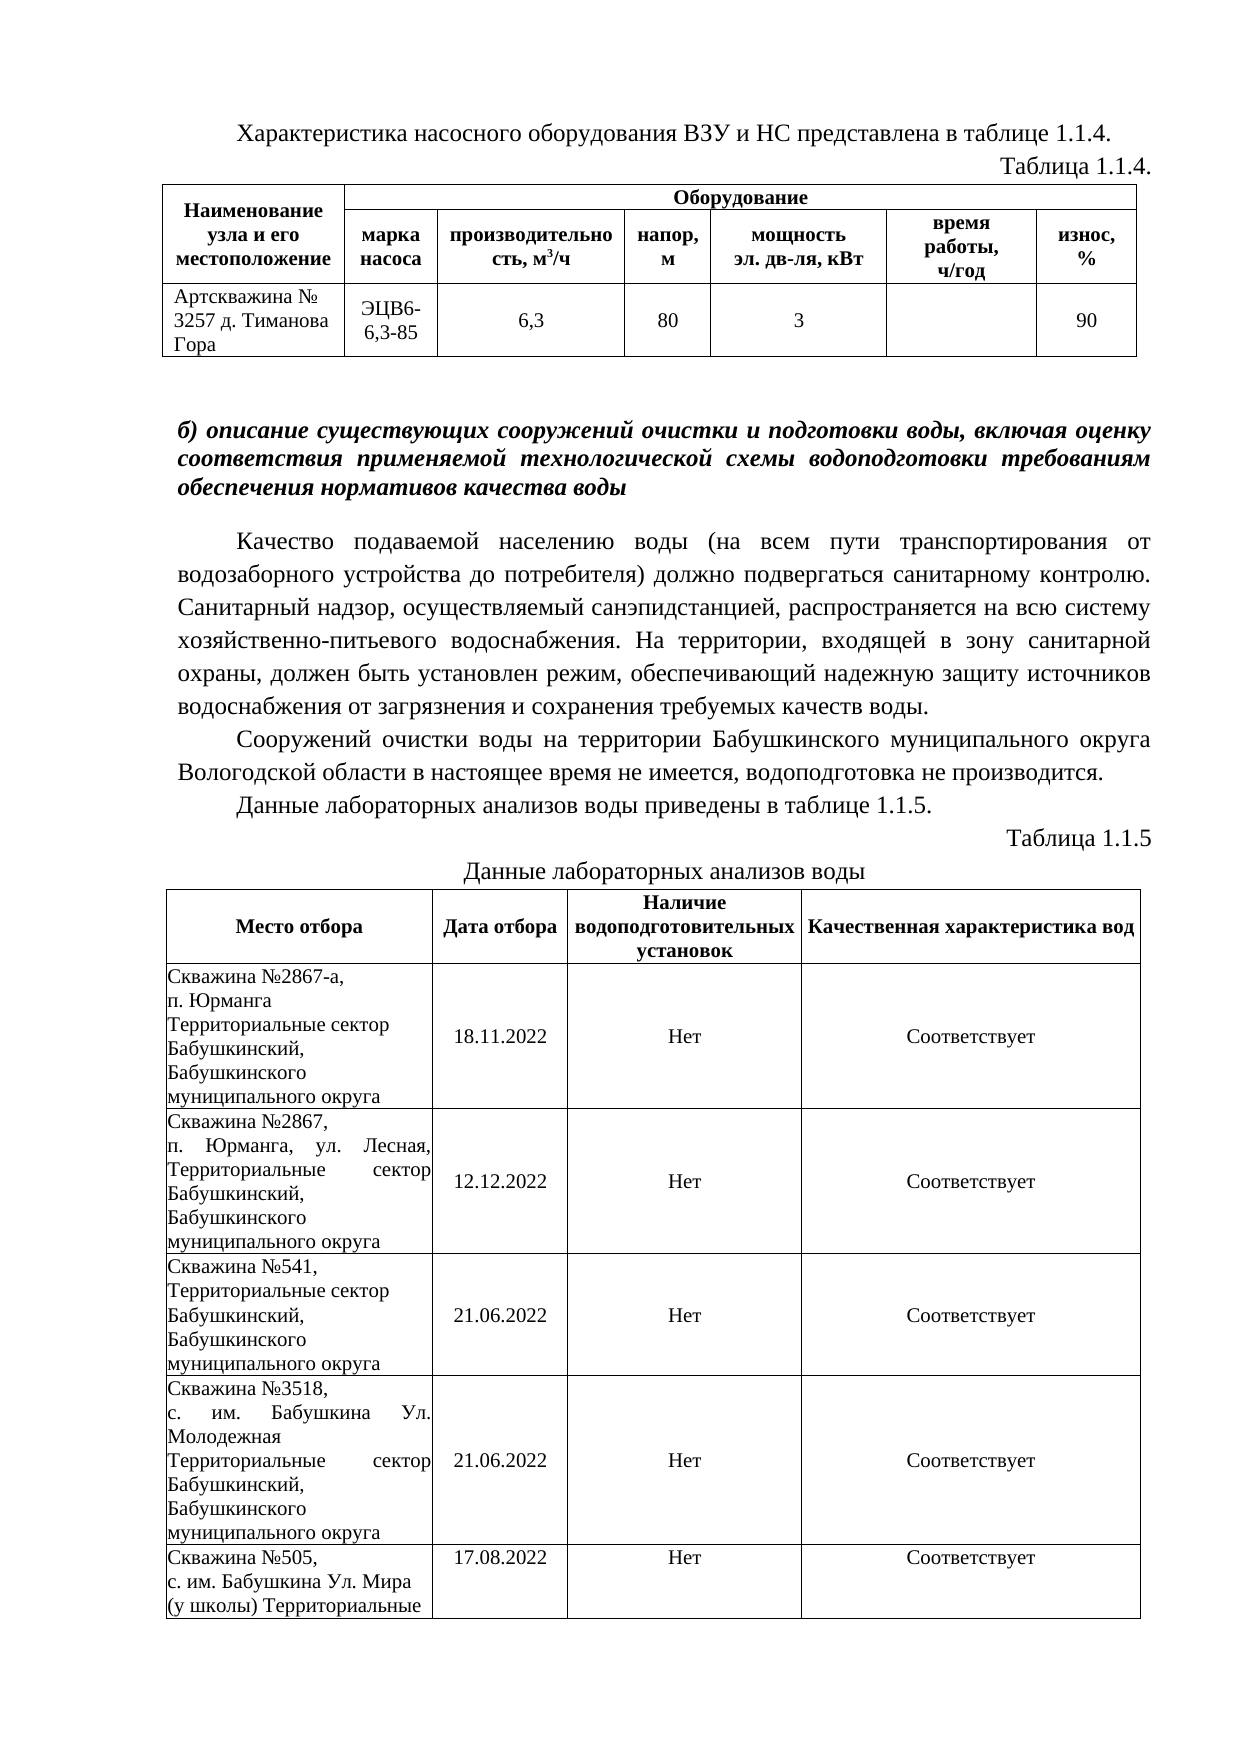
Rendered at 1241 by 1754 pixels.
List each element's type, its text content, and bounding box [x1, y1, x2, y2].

table_cell 21.06.2022 [433, 1254, 567, 1375]
table_cell Артскважина № 3257 д. Тиманова Гора [163, 284, 344, 356]
table_cell Нет [568, 1376, 801, 1544]
table_cell 12.12.2022 [433, 1109, 567, 1253]
table_cell ЭЦВ6-6,3-85 [345, 284, 437, 356]
table_cell Нет [568, 964, 801, 1108]
table_cell 18.11.2022 [433, 964, 567, 1108]
table_cell 3 [711, 284, 886, 356]
table_header Дата отбора [433, 890, 567, 962]
table_cell [887, 284, 1036, 356]
table_cell Соответствует [802, 964, 1140, 1108]
table_cell Скважина №541, Территориальные сектор Бабушкинский, Бабушкинского муниципального округа [167, 1254, 432, 1375]
table_header Качественная характеристика вод [802, 890, 1140, 962]
table_cell Соответствует [802, 1545, 1140, 1617]
table_cell Соответствует [802, 1109, 1140, 1253]
table_cell время работы, ч/год [887, 210, 1036, 282]
table_cell 6,3 [438, 284, 624, 356]
table_cell Нет [568, 1545, 801, 1617]
table_cell Скважина №2867-а, п. Юрманга Территориальные сектор Бабушкинский, Бабушкинского муниципального округа [167, 964, 432, 1108]
table_cell Нет [568, 1254, 801, 1375]
table_cell 90 [1037, 284, 1136, 356]
table_cell Скважина №2867, п. Юрманга, ул. Лесная, Территориальные сектор Бабушкинский, Бабушкинского муниципального округа [167, 1109, 432, 1253]
table_header Место отбора [167, 890, 432, 962]
table_header Наличие водоподготовительных установок [568, 890, 801, 962]
text Качество подаваемой населению воды (на всем пути транспортирования от водозаборного устройства до потребителя) должно подвергаться санитарному контролю. Санитарный надзор, осуществляемый санэпидстанцией, распространяется на всю систему хозяйственно-питьевого водоснабжения. На территории, входящей в зону санитарной охраны, должен быть установлен режим, обеспечивающий надежную защиту источников водоснабжения от загрязнения и сохранения требуемых качеств воды. [177, 526, 1152, 720]
text Таблица 1.1.5 [177, 823, 1152, 852]
table_cell мощность эл. дв-ля, кВт [711, 210, 886, 282]
table_cell износ, % [1037, 210, 1136, 282]
text Таблица 1.1.4. [177, 151, 1152, 180]
table_cell Скважина №3518, с. им. Бабушкина Ул. Молодежная Территориальные сектор Бабушкинский, Бабушкинского муниципального округа [167, 1376, 432, 1544]
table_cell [167, 1545, 432, 1617]
subtitle б) описание существующих сооружений очистки и подготовки воды, включая оценку соответствия применяемой технологической схемы водоподготовки требованиям обеспечения нормативов качества воды [177, 415, 1152, 501]
table_cell производительность, м3/ч [438, 210, 624, 282]
text Данные лабораторных анализов воды [177, 856, 1152, 885]
text Характеристика насосного оборудования ВЗУ и НС представлена в таблице 1.1.4. [177, 118, 1152, 147]
table_cell Нет [568, 1109, 801, 1253]
text Сооружений очистки воды на территории Бабушкинского муниципального округа Вологодской области в настоящее время не имеется, водоподготовка не производится. [177, 724, 1152, 786]
table_cell Соответствует [802, 1376, 1140, 1544]
table_cell марка насоса [345, 210, 437, 282]
text Данные лабораторных анализов воды приведены в таблице 1.1.5. [177, 790, 1152, 819]
table_cell напор, м [625, 210, 710, 282]
table_cell 80 [625, 284, 710, 356]
table_cell 17.08.2022 [433, 1545, 567, 1617]
table_cell 21.06.2022 [433, 1376, 567, 1544]
table_header Оборудование [345, 185, 1136, 209]
table_cell Соответствует [802, 1254, 1140, 1375]
table_header Наименование узла и его местоположение [163, 185, 344, 282]
